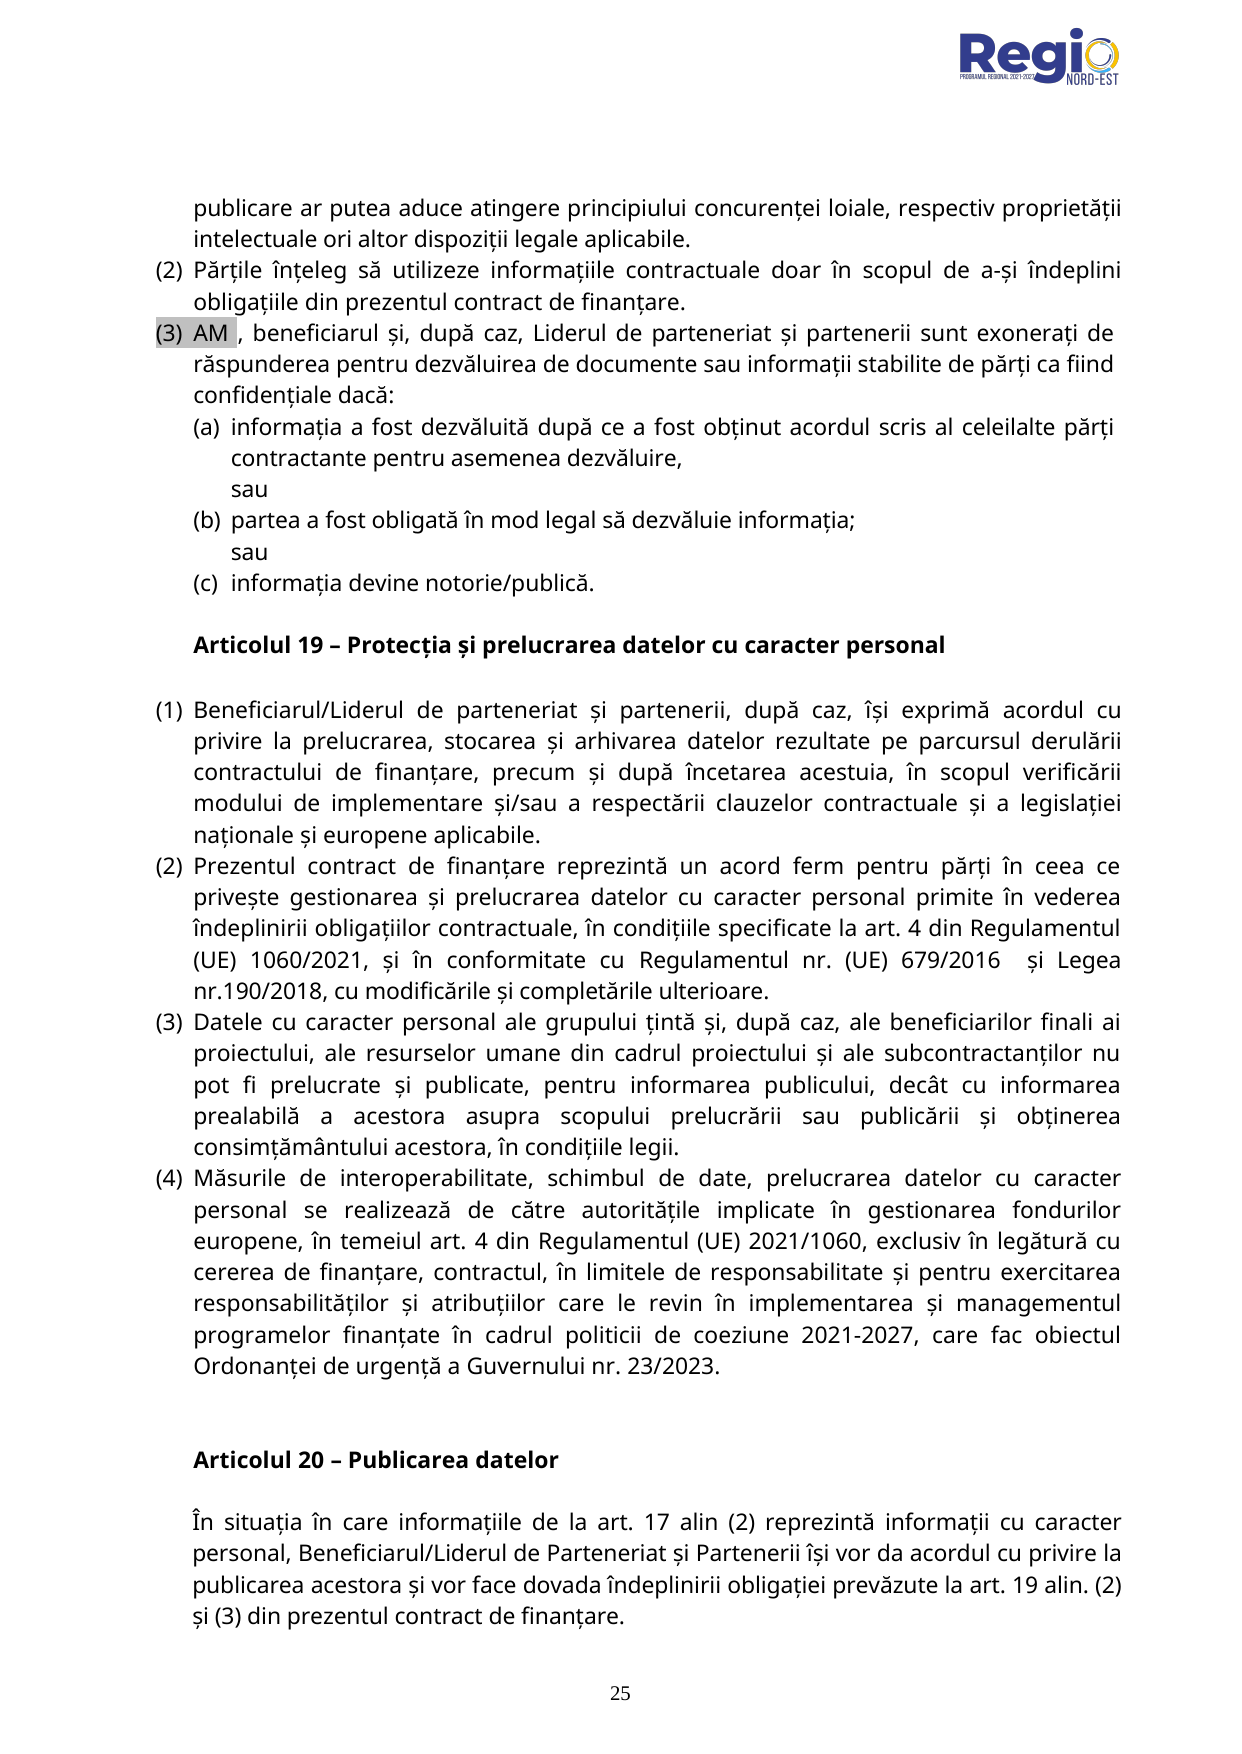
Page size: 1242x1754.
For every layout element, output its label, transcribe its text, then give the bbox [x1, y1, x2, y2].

list AM , beneficiarul și, după caz, Liderul de parteneriat și partenerii sunt exonerați de răspunderea pentru dezvăluirea de documente sau informații stabilite de părți ca fiind confidențiale dacă: [156, 317, 1115, 411]
text Articolul 20 – Publicarea datelor [118, 1443, 1122, 1475]
list Beneficiarul/Liderul de parteneriat și partenerii, după caz, îşi exprimă acordul cu privire la prelucrarea, stocarea şi arhivarea datelor rezultate pe parcursul derulării contractului de finanțare, precum şi după încetarea acestuia, în scopul verificării modului de implementare şi/sau a respectării clauzelor contractuale şi a legislației naționale şi europene aplicabile. [156, 693, 1122, 850]
list informația devine notorie/publică. [193, 567, 1115, 598]
list Datele cu caracter personal ale grupului țintă și, după caz, ale beneficiarilor finali ai proiectului, ale resurselor umane din cadrul proiectului și ale subcontractanților nu pot fi prelucrate și publicate, pentru informarea publicului, decât cu informarea prealabilă a acestora asupra scopului prelucrării sau publicării și obținerea consimțământului acestora, în condițiile legii. [156, 1006, 1122, 1162]
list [156, 192, 1122, 254]
list Măsurile de interoperabilitate, schimbul de date, prelucrarea datelor cu caracter personal se realizează de către autoritățile implicate în gestionarea fondurilor europene, în temeiul art. 4 din Regulamentul (UE) 2021/1060, exclusiv în legătură cu cererea de finanțare, contractul, în limitele de responsabilitate și pentru exercitarea responsabilităților și atribuțiilor care le revin în implementarea și managementul programelor finanțate în cadrul politicii de coeziune 2021-2027, care fac obiectul Ordonanței de urgență a Guvernului nr. 23/2023. [156, 1162, 1122, 1381]
list partea a fost obligată în mod legal să dezvăluie informația; [193, 504, 1115, 536]
list sau [231, 473, 1115, 504]
list Prezentul contract de finanțare reprezintă un acord ferm pentru părți în ceea ce privește gestionarea și prelucrarea datelor cu caracter personal primite în vederea îndeplinirii obligațiilor contractuale, în condițiile specificate la art. 4 din Regulamentul (UE) 1060/2021, și în conformitate cu Regulamentul nr. (UE) 679/2016 și Legea nr.190/2018, cu modificările și completările ulterioare. [156, 850, 1122, 1006]
list Părțile înțeleg să utilizeze informațiile contractuale doar în scopul de a-și îndeplini obligațiile din prezentul contract de finanțare. [156, 254, 1122, 317]
text Articolul 19 – Protecția și prelucrarea datelor cu caracter personal [118, 629, 1122, 662]
text În situația în care informațiile de la art. 17 alin (2) reprezintă informații cu caracter personal, Beneficiarul/Liderul de Parteneriat și Partenerii își vor da acordul cu privire la publicarea acestora și vor face dovada îndeplinirii obligației prevăzute la art. 19 alin. (2) și (3) din prezentul contract de finanțare. [192, 1506, 1122, 1631]
picture [957, 24, 1123, 88]
list informația a fost dezvăluită după ce a fost obținut acordul scris al celeilalte părți contractante pentru asemenea dezvăluire, [193, 411, 1115, 473]
list sau [231, 536, 1115, 567]
